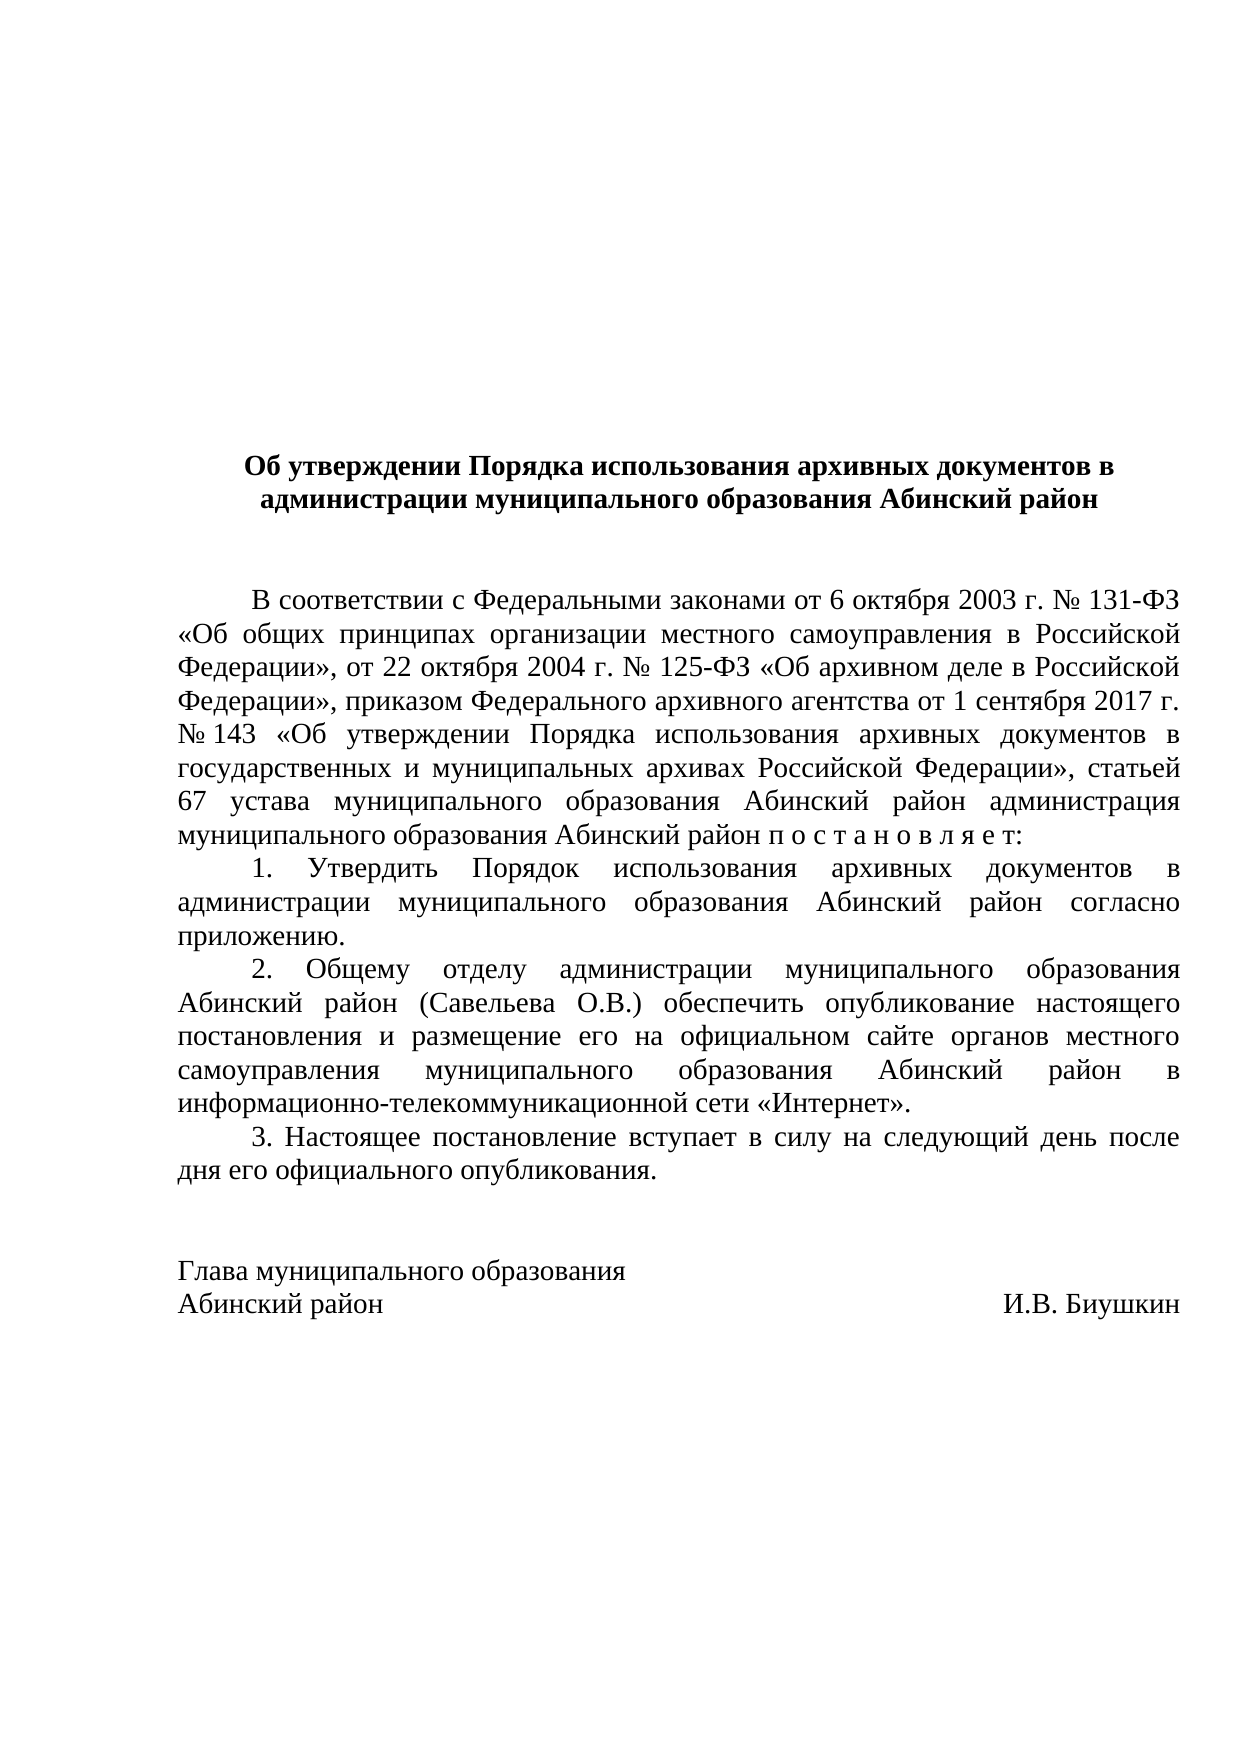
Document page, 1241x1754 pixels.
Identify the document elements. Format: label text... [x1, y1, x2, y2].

text 3. Настоящее постановление вступает в силу на следующий день после дня его официального опубликования. [177, 1119, 1181, 1186]
text 2. Общему отделу администрации муниципального образования Абинский район (Савельева О.В.) обеспечить опубликование настоящего постановления и размещение его на официальном сайте органов местного самоуправления муниципального образования Абинский район в информационно-телекоммуникационной сети «Интернет». [177, 951, 1181, 1119]
text 1. Утвердить Порядок использования архивных документов в администрации муниципального образования Абинский район согласно приложению. [177, 851, 1181, 951]
text В соответствии с Федеральными законами от 6 октября 2003 г. № 131-ФЗ «Об общих принципах организации местного самоуправления в Российской Федерации», от 22 октября 2004 г. № 125-ФЗ «Об архивном деле в Российской Федерации», приказом Федерального архивного агентства от 1 сентября 2017 г. № 143 «Об утверждении Порядка использования архивных документов в государственных и муниципальных архивах Российской Федерации», статьей 67 устава муниципального образования Абинский район администрация муниципального образования Абинский район п о с т а н о в л я е т: [177, 582, 1181, 851]
text Абинский район И.В. Биушкин [177, 1287, 1181, 1320]
text Об утверждении Порядка использования архивных документов в администрации муниципального образования Абинский район [177, 448, 1181, 515]
text Глава муниципального образования [177, 1253, 1181, 1287]
